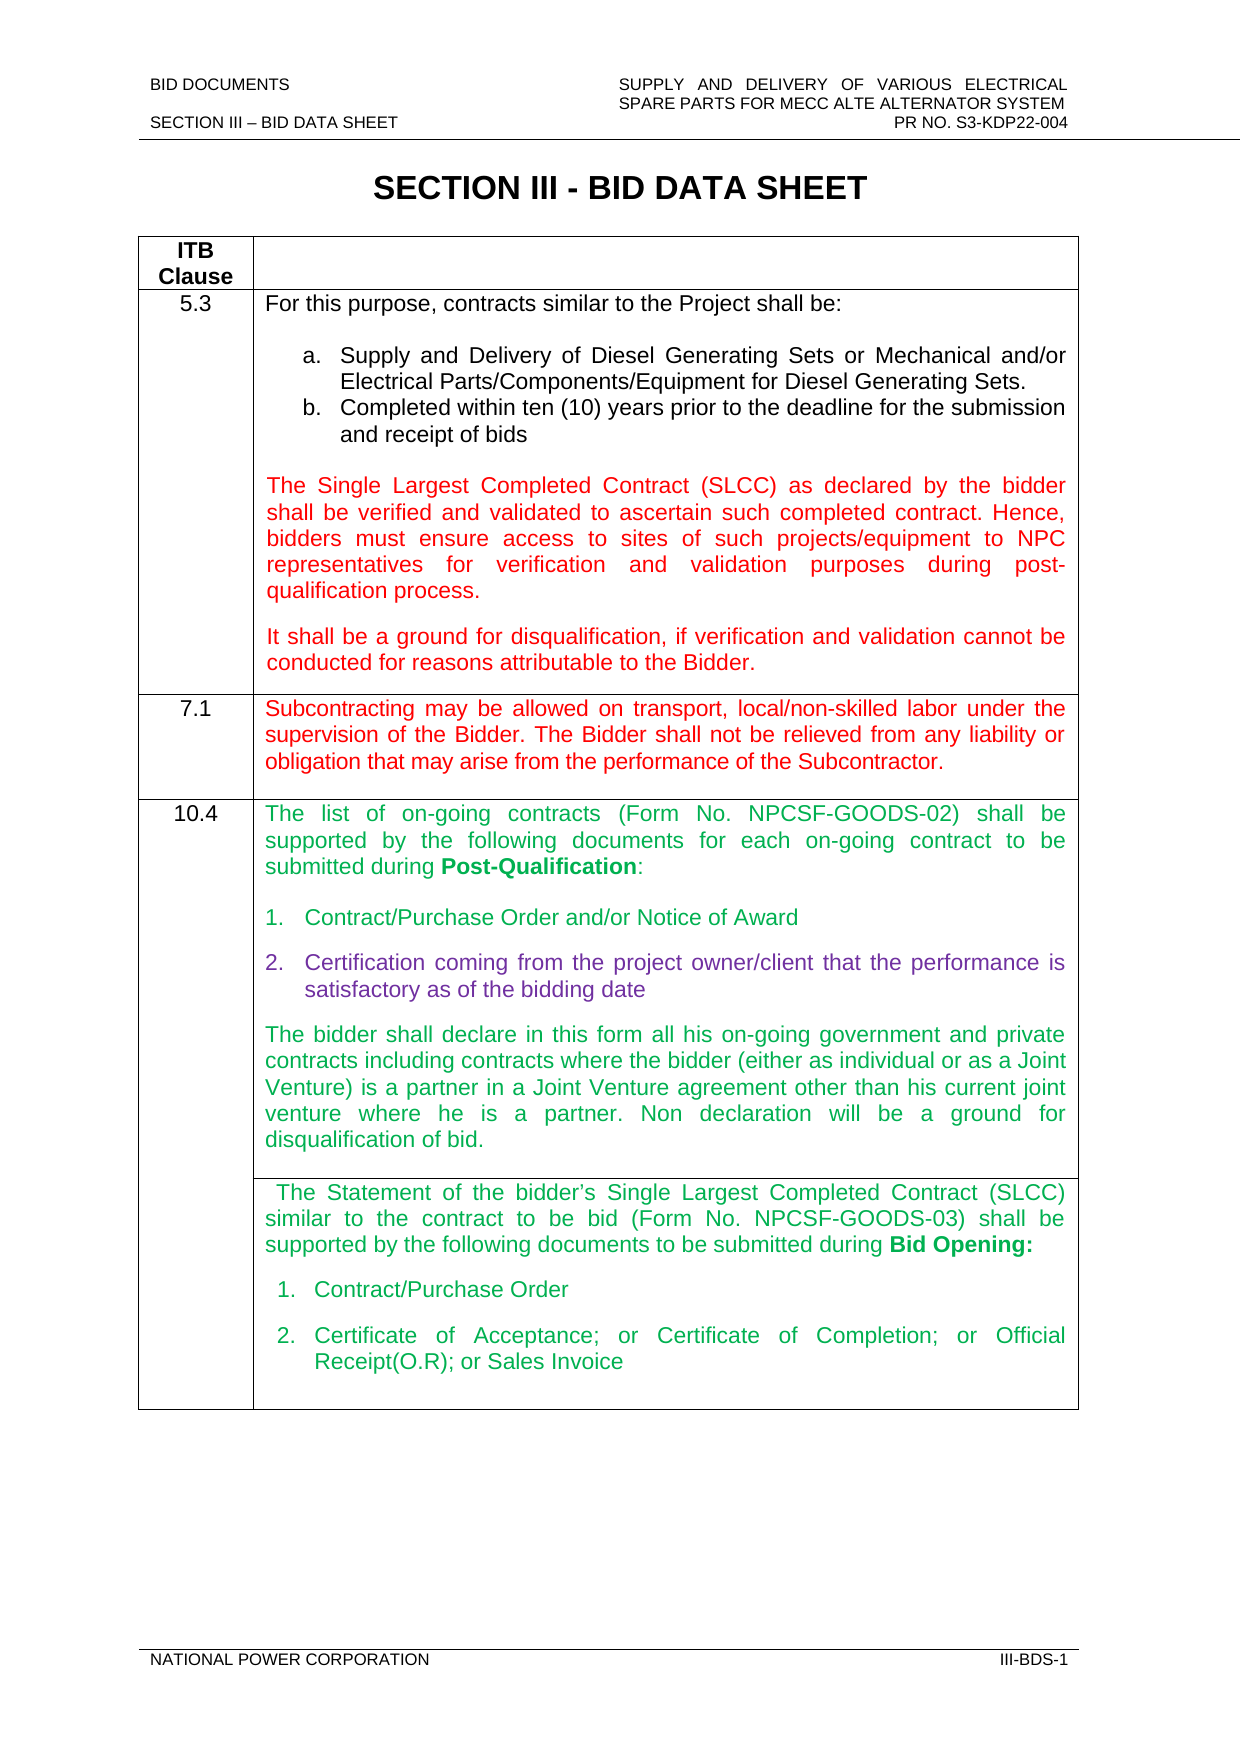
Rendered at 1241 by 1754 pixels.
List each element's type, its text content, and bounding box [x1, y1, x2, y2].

table_cell 7.1 [139, 695, 253, 799]
table_cell The Statement of the bidder’s Single Largest Completed Contract (SLCC) similar to the contract to be bid (Form No. NPCSF-GOODS-03) shall be supported by the following documents to be submitted during Bid Opening: Contract/Purchase Order Certificate of Acceptance; or Certificate of Completion; or Official Receipt(O.R); or Sales Invoice [254, 1179, 1078, 1409]
table_cell Subcontracting may be allowed on transport, local/non-skilled labor under the supervision of the Bidder. The Bidder shall not be relieved from any liability or obligation that may arise from the performance of the Subcontractor. [254, 695, 1078, 799]
table_cell 10.4 [139, 800, 253, 1409]
table_cell For this purpose, contracts similar to the Project shall be: Supply and Delivery of Diesel Generating Sets or Mechanical and/or Electrical Parts/Components/Equipment for Diesel Generating Sets. Completed within ten (10) years prior to the deadline for the submission and receipt of bids The Single Largest Completed Contract (SLCC) as declared by the bidder shall be verified and validated to ascertain such completed contract. Hence, bidders must ensure access to sites of such projects/equipment to NPC representatives for verification and validation purposes during post-qualification process. It shall be a ground for disqualification, if verification and validation cannot be conducted for reasons attributable to the Bidder. [254, 290, 1078, 694]
table_cell The list of on-going contracts (Form No. NPCSF-GOODS-02) shall be supported by the following documents for each on-going contract to be submitted during Post-Qualification: Contract/Purchase Order and/or Notice of Award Certification coming from the project owner/client that the performance is satisfactory as of the bidding date The bidder shall declare in this form all his on-going government and private contracts including contracts where the bidder (either as individual or as a Joint Venture) is a partner in a Joint Venture agreement other than his current joint venture where he is a partner. Non declaration will be a ground for disqualification of bid. [254, 800, 1078, 1178]
table_header ITB Clause [139, 237, 253, 289]
text Section III - Bid Data Sheet [150, 168, 1090, 207]
table_cell 5.3 [139, 290, 253, 694]
table_header [254, 237, 1078, 289]
